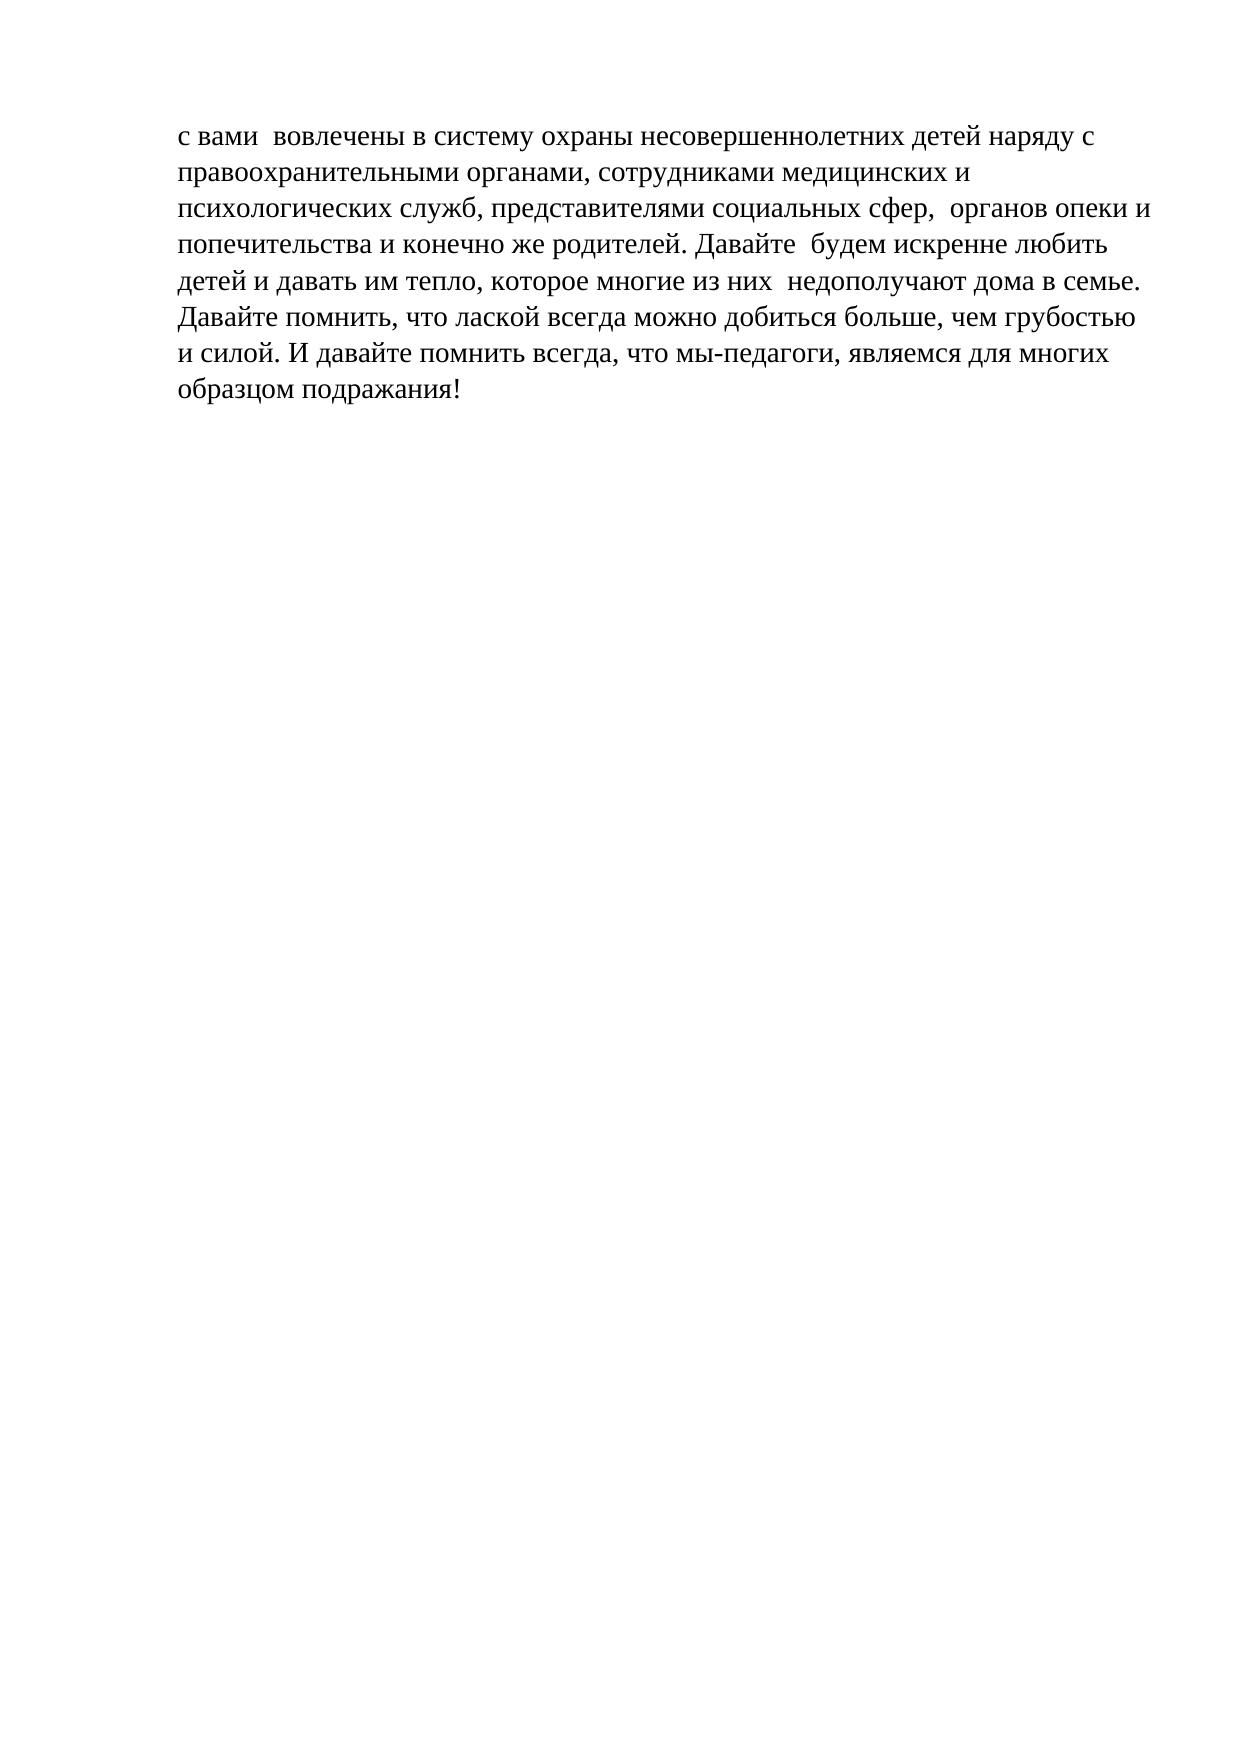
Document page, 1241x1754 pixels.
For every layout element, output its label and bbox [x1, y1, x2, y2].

text [177, 118, 1152, 405]
